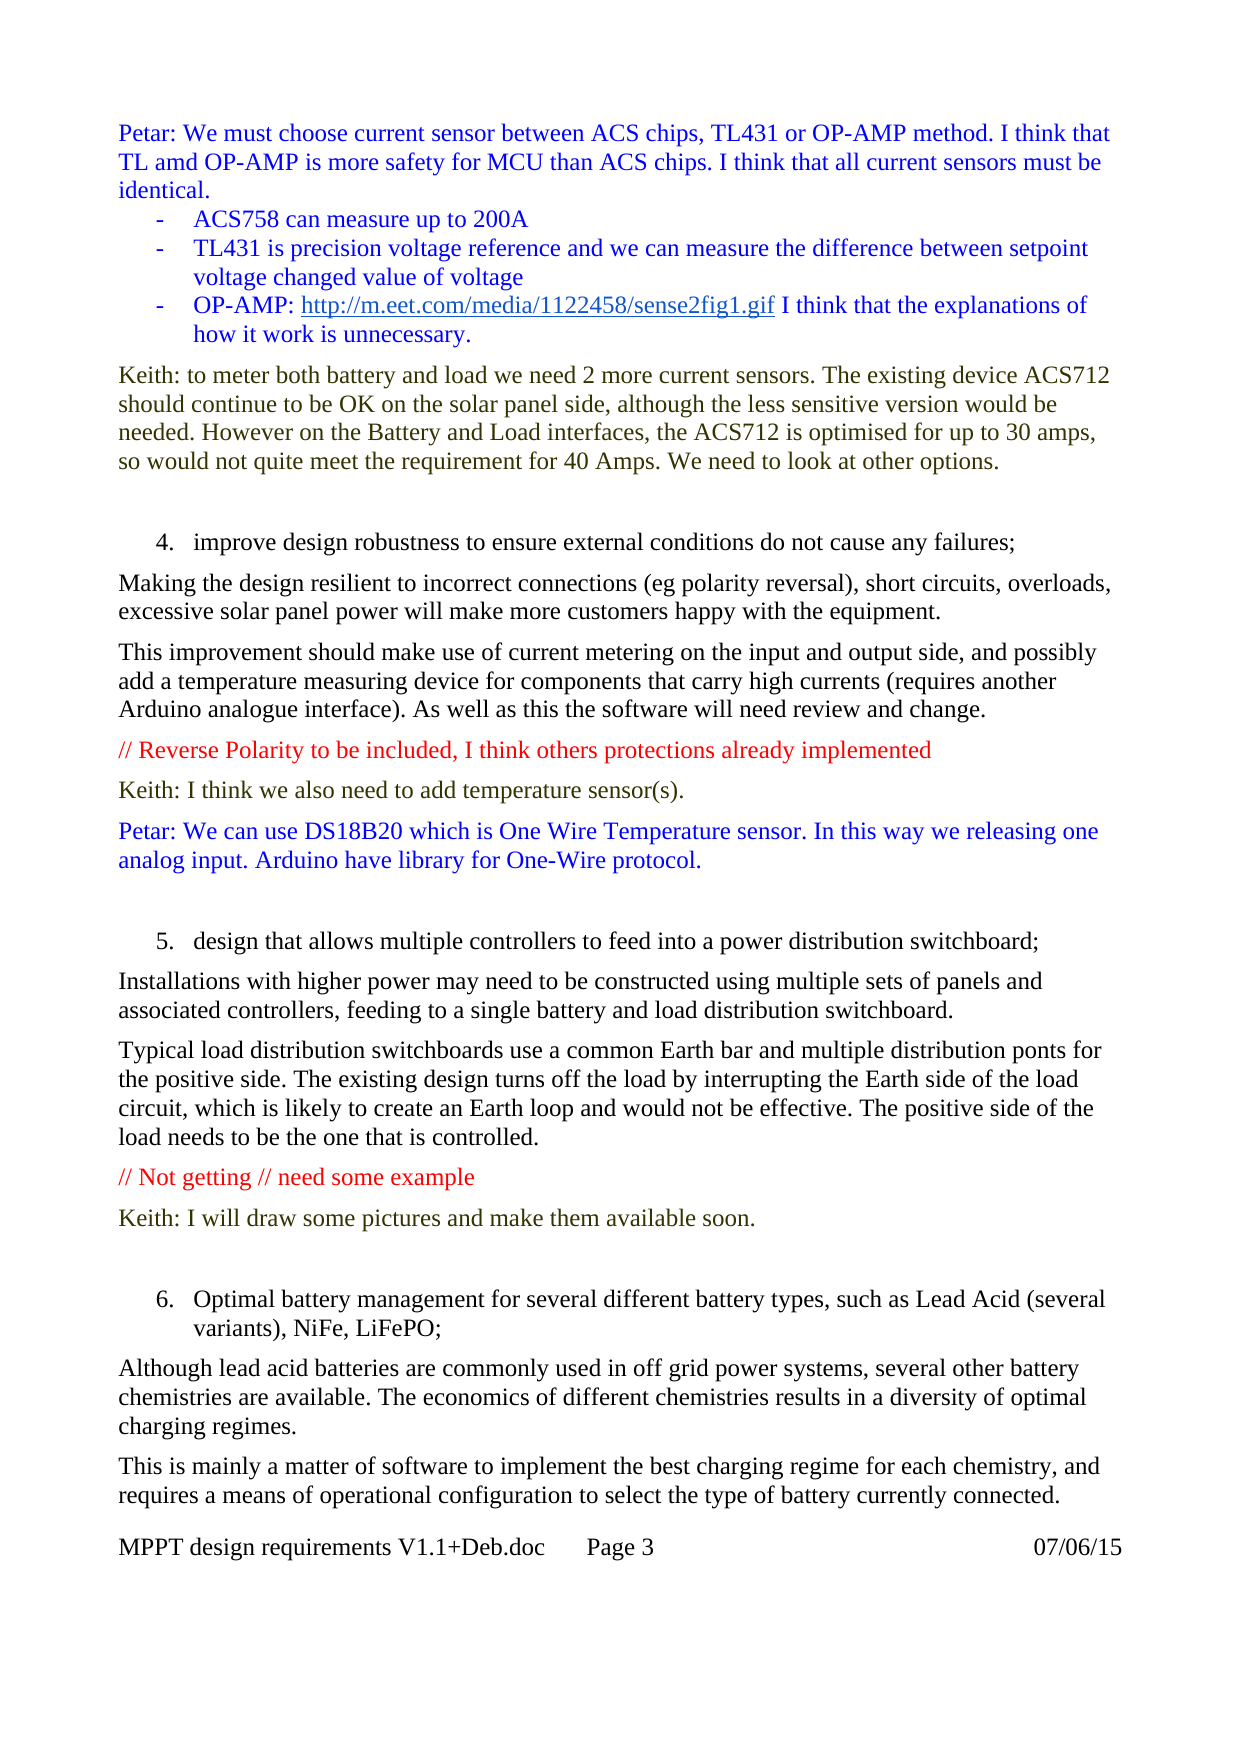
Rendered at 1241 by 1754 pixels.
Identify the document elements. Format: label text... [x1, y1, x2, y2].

list design that allows multiple controllers to feed into a power distribution switchboard; [156, 926, 1122, 954]
text Keith: I will draw some pictures and make them available soon. [118, 1203, 1122, 1232]
list OP-AMP: http://m.eet.com/media/1122458/sense2fig1.gif I think that the explanations of how it work is unnecessary. [156, 291, 1122, 348]
text Petar: We must choose current sensor between ACS chips, TL431 or OP-AMP method. I think that TL amd OP-AMP is more safety for MCU than ACS chips. I think that all current sensors must be identical. [118, 118, 1122, 204]
text // Not getting // need some example [118, 1162, 1122, 1191]
text Petar: We can use DS18B20 which is One Wire Temperature sensor. In this way we releasing one analog input. Arduino have library for One-Wire protocol. [118, 816, 1122, 873]
text Although lead acid batteries are commonly used in off grid power systems, several other battery chemistries are available. The economics of different chemistries results in a diversity of optimal charging regimes. [118, 1353, 1122, 1439]
text Making the design resilient to incorrect connections (eg polarity reversal), short circuits, overloads, excessive solar panel power will make more customers happy with the equipment. [118, 568, 1122, 625]
text This is mainly a matter of software to implement the best charging regime for each chemistry, and requires a means of operational configuration to select the type of battery currently connected. [118, 1451, 1122, 1509]
text Typical load distribution switchboards use a common Earth bar and multiple distribution ponts for the positive side. The existing design turns off the load by interrupting the Earth side of the load circuit, which is likely to create an Earth loop and would not be effective. The positive side of the load needs to be the one that is controlled. [118, 1036, 1122, 1151]
text Keith: to meter both battery and load we need 2 more current sensors. The existing device ACS712 should continue to be OK on the solar panel side, although the less sensitive version would be needed. However on the Battery and Load interfaces, the ACS712 is optimised for up to 30 amps, so would not quite meet the requirement for 40 Amps. We need to look at other options. [118, 360, 1122, 475]
list Optimal battery management for several different battery types, such as Lead Acid (several variants), NiFe, LiFePO; [156, 1284, 1122, 1341]
list improve design robustness to ensure external conditions do not cause any failures; [156, 527, 1122, 556]
text Keith: I think we also need to add temperature sensor(s). [118, 776, 1122, 804]
text // Reverse Polarity to be included, I think others protections already implemented [118, 735, 1122, 764]
text This improvement should make use of current metering on the input and output side, and possibly add a temperature measuring device for components that carry high currents (requires another Arduino analogue interface). As well as this the software will need review and change. [118, 637, 1122, 723]
text Installations with higher power may need to be constructed using multiple sets of panels and associated controllers, feeding to a single battery and load distribution switchboard. [118, 966, 1122, 1024]
list TL431 is precision voltage reference and we can measure the difference between setpoint voltage changed value of voltage [156, 233, 1122, 291]
list ACS758 can measure up to 200A [156, 204, 1122, 233]
